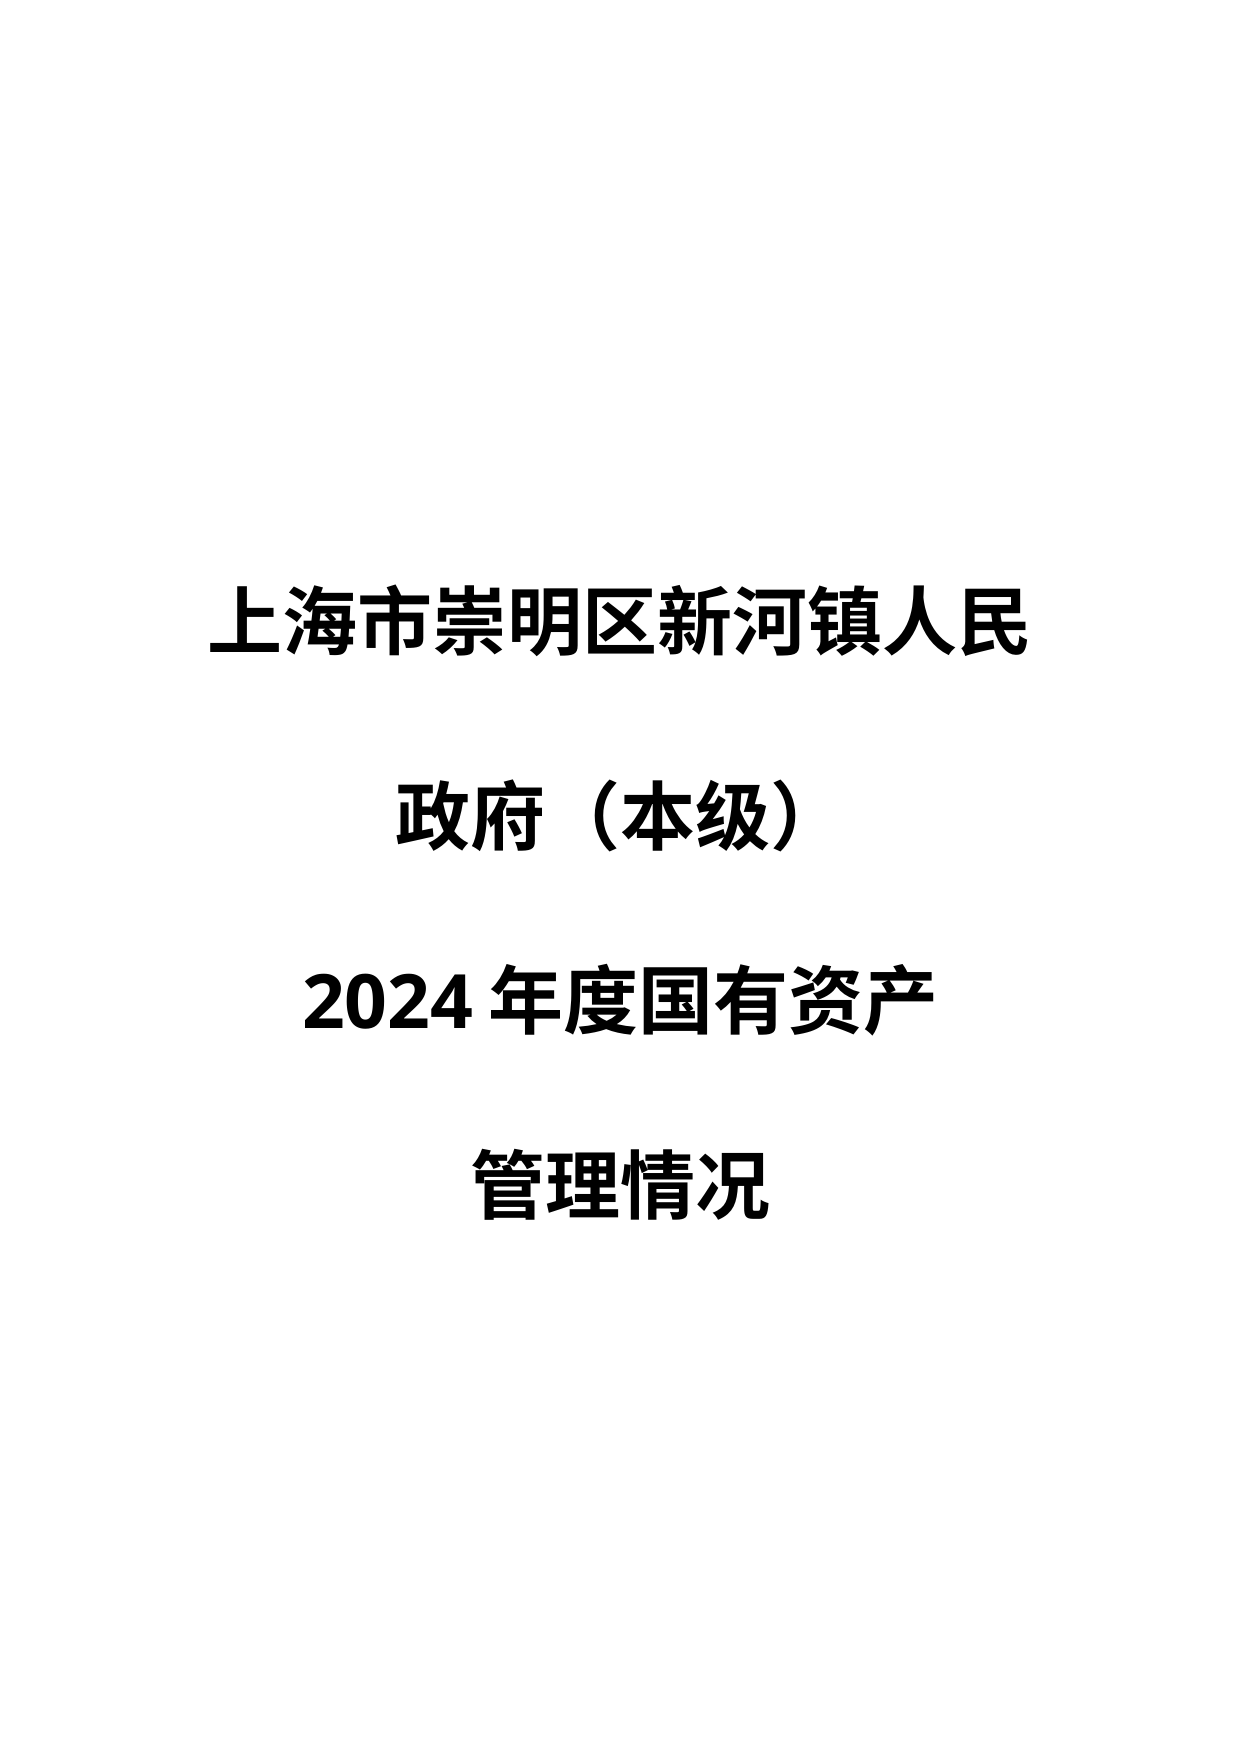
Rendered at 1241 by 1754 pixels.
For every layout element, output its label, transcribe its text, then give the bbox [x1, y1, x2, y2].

text 2024年度国有资产 [187, 931, 1053, 1061]
text 管理情况 [187, 1116, 1053, 1246]
text 上海市崇明区新河镇人民政府（本级） [187, 552, 1053, 877]
